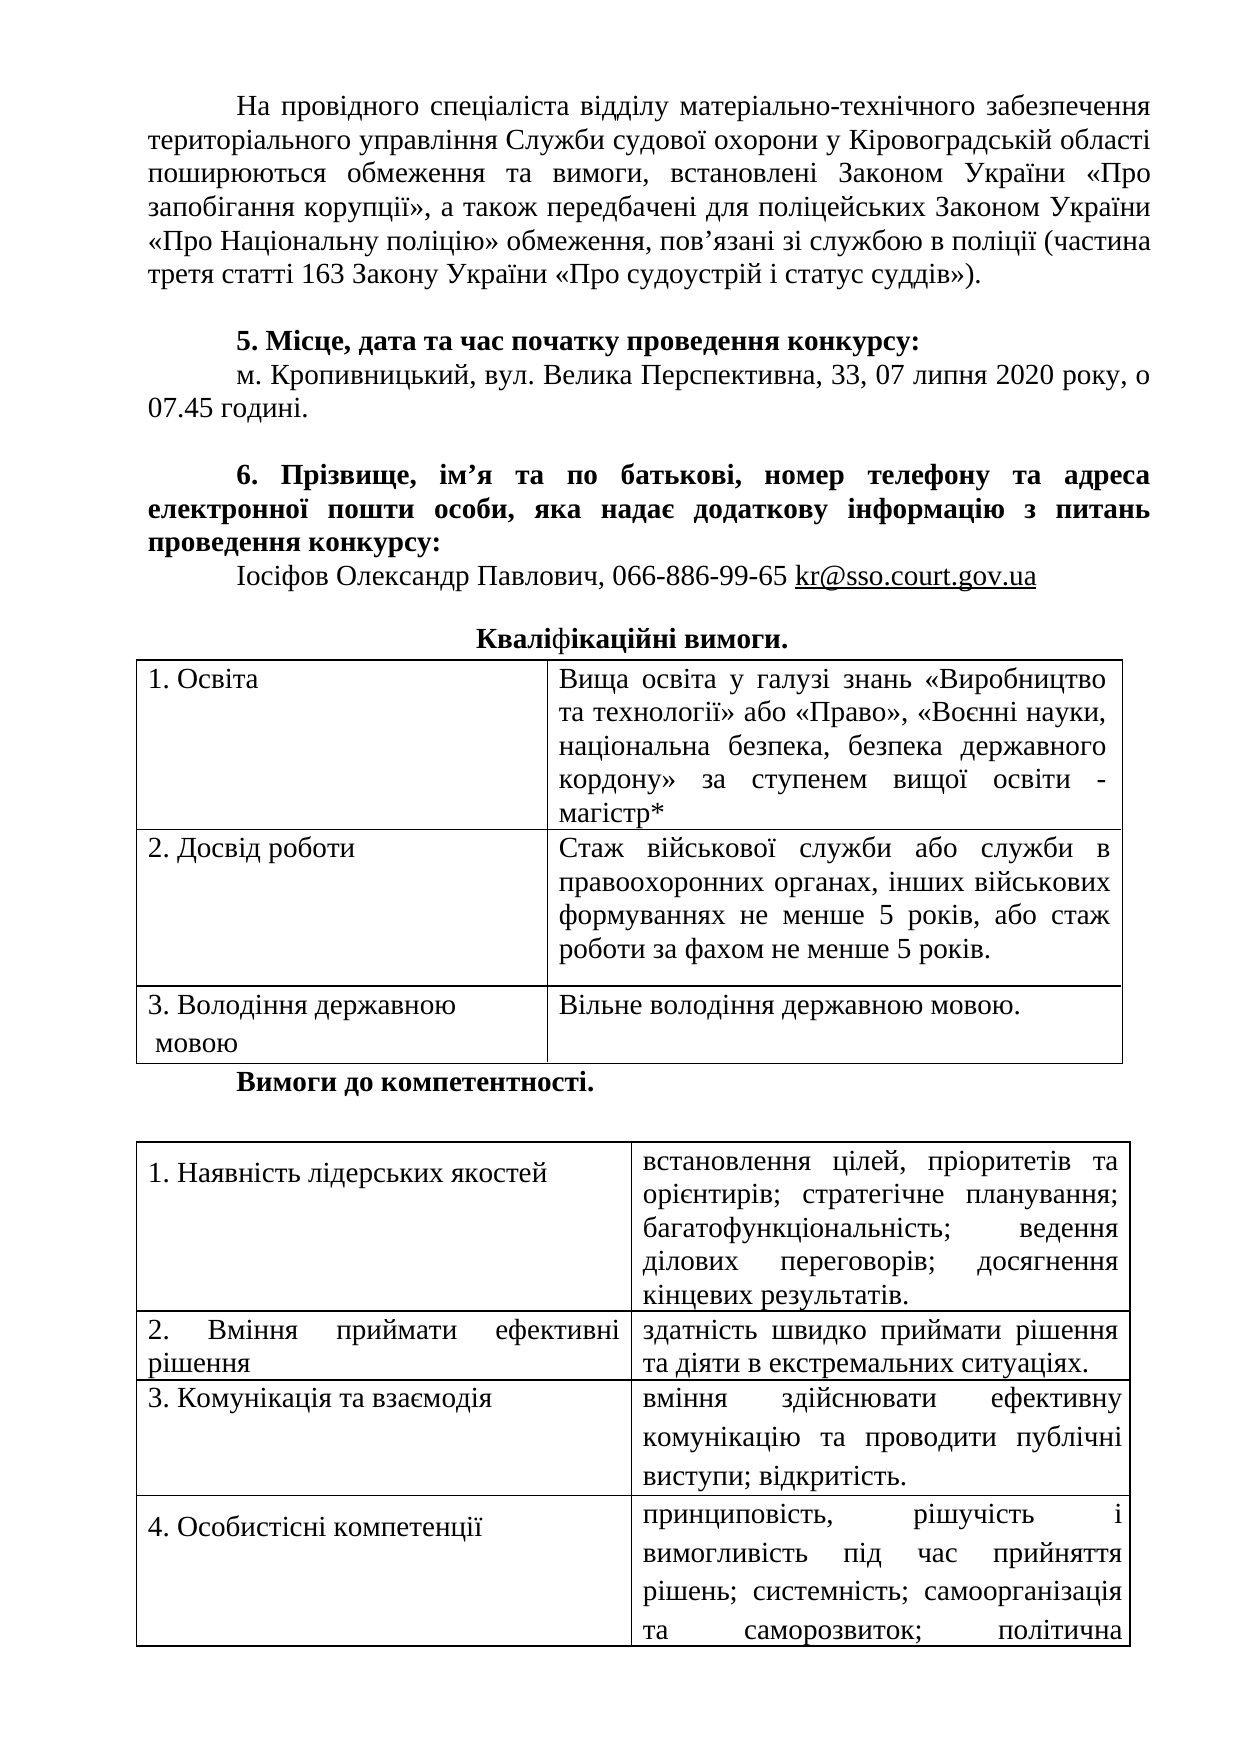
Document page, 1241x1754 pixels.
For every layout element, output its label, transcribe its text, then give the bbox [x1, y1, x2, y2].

text 5. Місце, дата та час початку проведення конкурсу: [148, 323, 1152, 357]
table_cell Стаж військової служби або служби в правоохоронних органах, інших військових формуваннях не менше 5 років, або стаж роботи за фахом не менше 5 років. [548, 829, 1122, 985]
table_cell 2. Досвід роботи [137, 830, 547, 985]
text Іосіфов Олександр Павлович, 066-886-99-65 kr@sso.court.gov.ua [148, 558, 1152, 592]
table_cell вміння здійснювати ефективну комунікацію та проводити публічні виступи; відкритість. [632, 1381, 1129, 1495]
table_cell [632, 1496, 1129, 1645]
table_header 1. Освіта [137, 661, 547, 829]
table_cell Вільне володіння державною мовою. [548, 985, 1122, 1062]
text м. Кропивницький, вул. Велика Перспективна, 33, 07 липня 2020 року, о 07.45 годині. [148, 357, 1152, 424]
text На провідного спеціаліста відділу матеріально-технічного забезпечення територіального управління Служби судової охорони у Кіровоградській області поширюються обмеження та вимоги, встановлені Законом України «Про запобігання корупції», а також передбачені для поліцейських Законом України «Про Національну поліцію» обмеження, пов’язані зі службою в поліції (частина третя статті 163 Закону України «Про судоустрій і статус суддів»). [148, 88, 1152, 290]
table_header 1. Наявність лідерських якостей [137, 1143, 631, 1310]
text Кваліфікаційні вимоги. [148, 621, 1152, 654]
table_header Вища освіта у галузі знань «Виробництво та технології» або «Право», «Воєнні науки, національна безпека, безпека державного кордону» за ступенем вищої освіти - магістр* [548, 661, 1122, 829]
table_header встановлення цілей, пріоритетів та орієнтирів; стратегічне планування; багатофункціональність; ведення ділових переговорів; досягнення кінцевих результатів. [632, 1143, 1129, 1310]
table_cell здатність швидко приймати рішення та діяти в екстремальних ситуаціях. [632, 1312, 1129, 1379]
table_cell 3. Комунікація та взаємодія [137, 1381, 631, 1495]
table_cell 2. Вміння приймати ефективні рішення [137, 1312, 631, 1379]
text Вимоги до компетентності. [148, 1064, 1152, 1097]
table_cell 3. Володіння державною мовою [137, 987, 547, 1062]
text 6. Прізвище, ім’я та по батькові, номер телефону та адреса електронної пошти особи, яка надає додаткову інформацію з питань проведення конкурсу: [148, 457, 1152, 558]
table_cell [137, 1496, 631, 1645]
